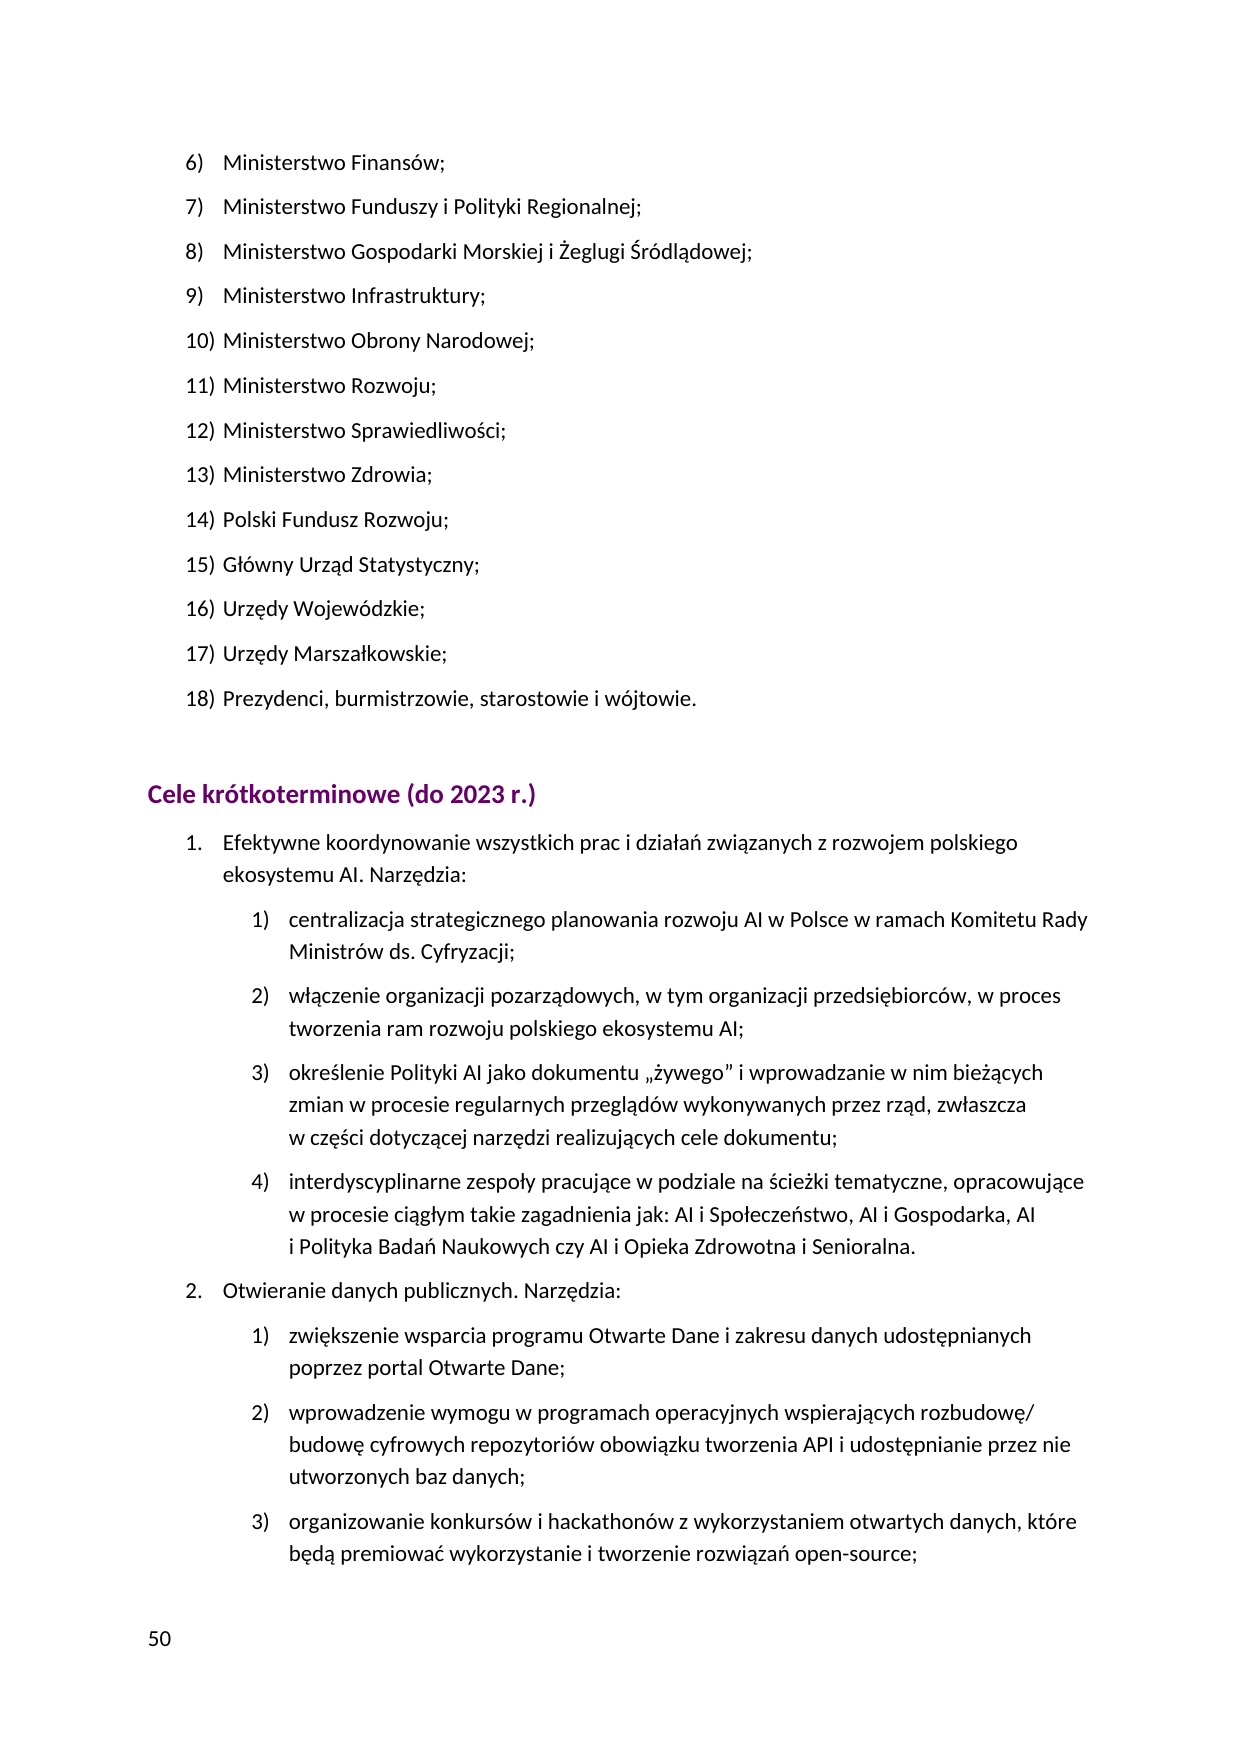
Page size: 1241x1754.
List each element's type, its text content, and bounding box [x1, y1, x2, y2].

list Efektywne koordynowanie wszystkich prac i działań związanych z rozwojem polskiego ekosystemu AI. Narzędzia: [185, 828, 1093, 888]
list Ministerstwo Obrony Narodowej; [185, 326, 1093, 354]
list włączenie organizacji pozarządowych, w tym organizacji przedsiębiorców, w proces tworzenia ram rozwoju polskiego ekosystemu AI; [251, 982, 1093, 1042]
list Urzędy Marszałkowskie; [185, 639, 1093, 667]
list wprowadzenie wymogu w programach operacyjnych wspierających rozbudowę/ budowę cyfrowych repozytoriów obowiązku tworzenia API i udostępnianie przez nie utworzonych baz danych; [251, 1398, 1093, 1491]
list interdyscyplinarne zespoły pracujące w podziale na ścieżki tematyczne, opracowujące w procesie ciągłym takie zagadnienia jak: AI i Społeczeństwo, AI i Gospodarka, AI i Polityka Badań Naukowych czy AI i Opieka Zdrowotna i Senioralna. [251, 1167, 1093, 1260]
list Ministerstwo Gospodarki Morskiej i Żeglugi Śródlądowej; [185, 237, 1093, 265]
list zwiększenie wsparcia programu Otwarte Dane i zakresu danych udostępnianych poprzez portal Otwarte Dane; [251, 1321, 1093, 1381]
list określenie Polityki AI jako dokumentu „żywego” i wprowadzanie w nim bieżących zmian w procesie regularnych przeglądów wykonywanych przez rząd, zwłaszcza w części dotyczącej narzędzi realizujących cele dokumentu; [251, 1058, 1093, 1151]
list Ministerstwo Funduszy i Polityki Regionalnej; [185, 192, 1093, 220]
list Ministerstwo Finansów; [185, 148, 1093, 176]
list Ministerstwo Infrastruktury; [185, 282, 1093, 310]
list Główny Urząd Statystyczny; [185, 550, 1093, 578]
list Ministerstwo Zdrowia; [185, 460, 1093, 488]
list organizowanie konkursów i hackathonów z wykorzystaniem otwartych danych, które będą premiować wykorzystanie i tworzenie rozwiązań open-source; [251, 1507, 1093, 1567]
list Otwieranie danych publicznych. Narzędzia: [185, 1277, 1093, 1304]
list centralizacja strategicznego planowania rozwoju AI w Polsce w ramach Komitetu Rady Ministrów ds. Cyfryzacji; [251, 905, 1093, 965]
list Prezydenci, burmistrzowie, starostowie i wójtowie. [185, 684, 1093, 712]
list Ministerstwo Sprawiedliwości; [185, 416, 1093, 444]
list Urzędy Wojewódzkie; [185, 594, 1093, 622]
subtitle Cele krótkoterminowe (do 2023 r.) [148, 777, 1093, 810]
list Polski Fundusz Rozwoju; [185, 505, 1093, 533]
list Ministerstwo Rozwoju; [185, 371, 1093, 399]
